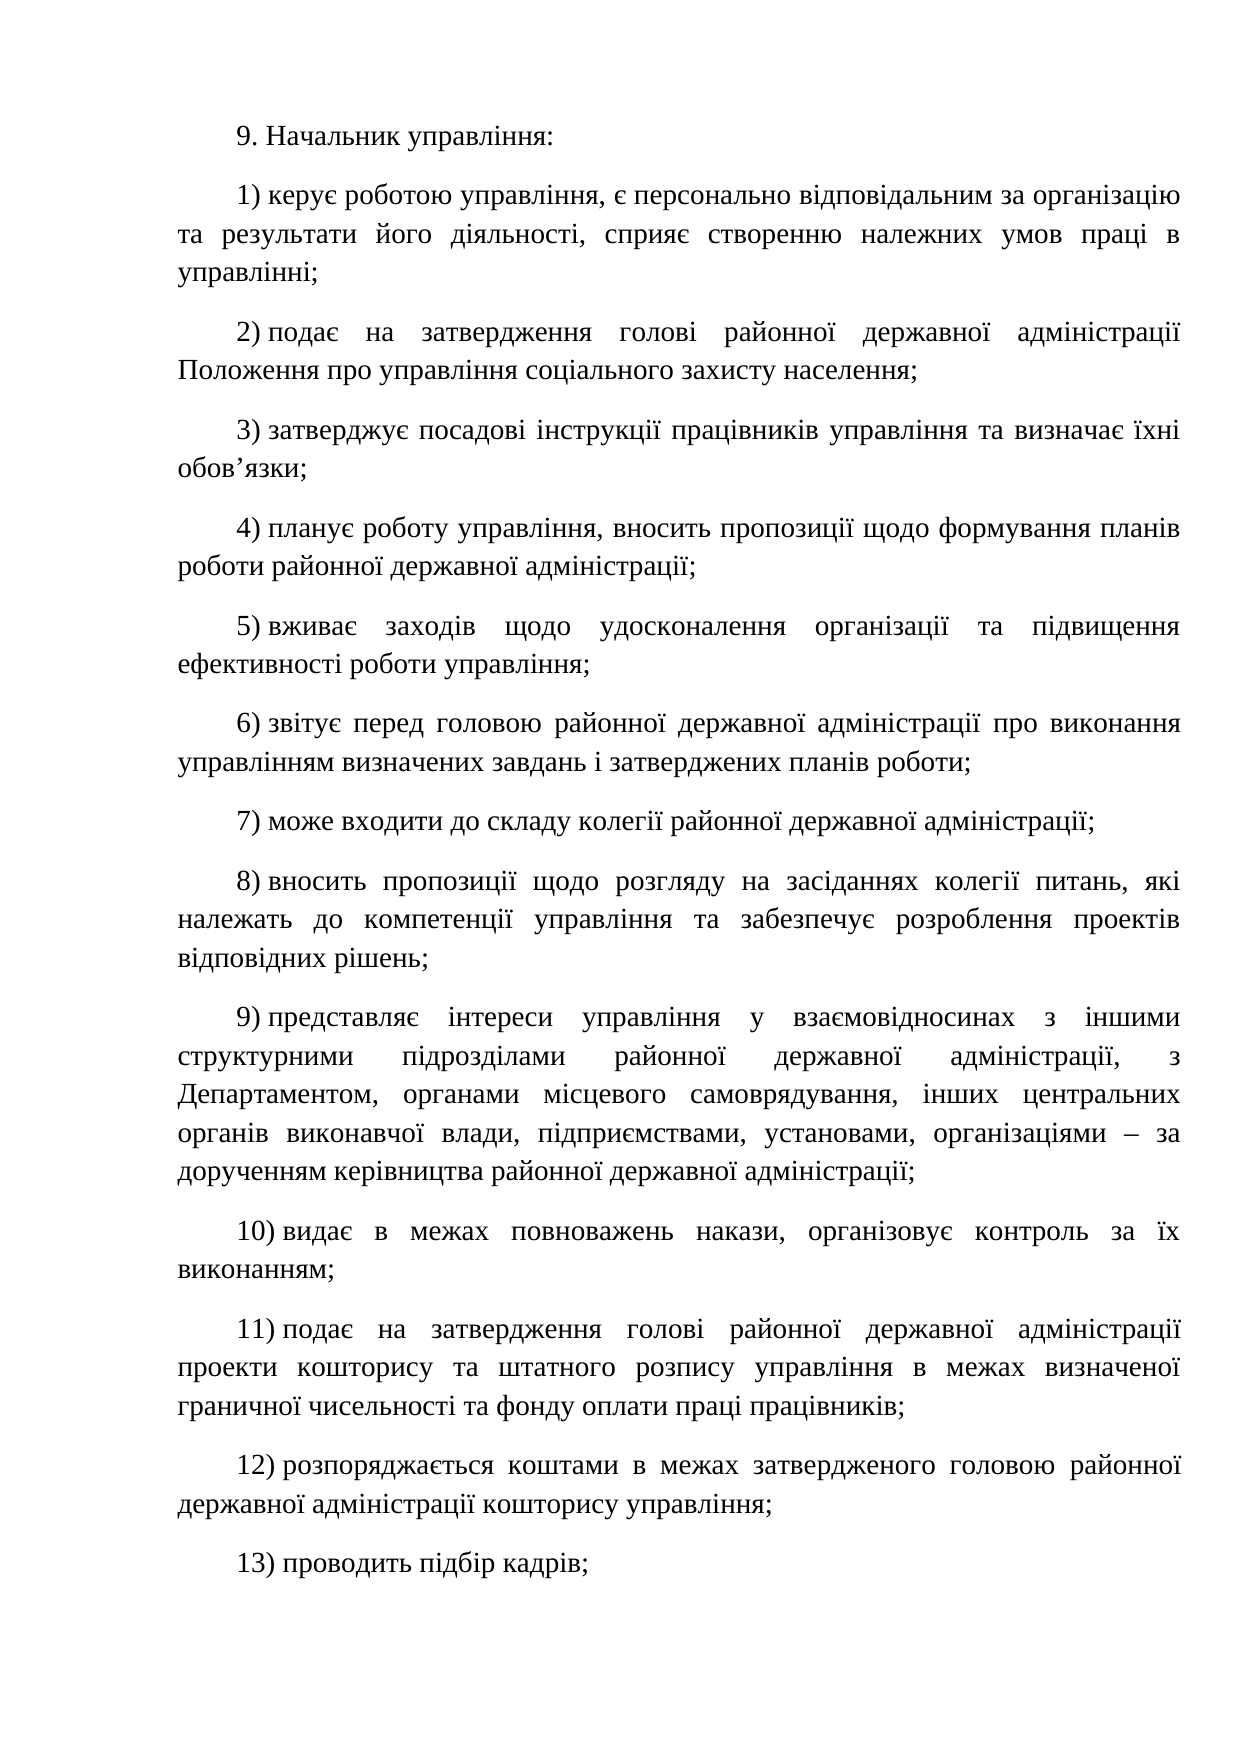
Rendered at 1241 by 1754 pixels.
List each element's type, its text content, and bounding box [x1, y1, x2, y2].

text 3) затверджує посадові інструкції працівників управління та визначає їхні обов’язки; [177, 412, 1181, 484]
text 7) може входити до складу колегії районної державної адміністрації; [177, 803, 1181, 837]
text 9) представляє інтереси управління у взаємовідносинах з іншими структурними підрозділами районної державної адміністрації, з Департаментом, органами місцевого самоврядування, інших центральних органів виконавчої влади, підприємствами, установами, організаціями – за дорученням керівництва районної державної адміністрації; [177, 999, 1181, 1187]
text 9. Начальник управління: [177, 118, 1181, 152]
text 10) видає в межах повноважень накази, організовує контроль за їх виконанням; [177, 1213, 1181, 1285]
text 8) вносить пропозиції щодо розгляду на засіданнях колегії питань, які належать до компетенції управління та забезпечує розроблення проектів відповідних рішень; [177, 863, 1181, 973]
text 12) розпоряджається коштами в межах затвердженого головою районної державної адміністрації кошторису управління; [177, 1447, 1181, 1519]
text 13) проводить підбір кадрів; [177, 1545, 1181, 1579]
text 5) вживає заходів щодо удосконалення організації та підвищення ефективності роботи управління; [177, 608, 1181, 680]
text 1) керує роботою управління, є персонально відповідальним за організацію та результати його діяльності, сприяє створенню належних умов праці в управлінні; [177, 177, 1181, 288]
text 6) звітує перед головою районної державної адміністрації про виконання управлінням визначених завдань і затверджених планів роботи; [177, 706, 1181, 778]
text 11) подає на затвердження голові районної державної адміністрації проекти кошторису та штатного розпису управління в межах визначеної граничної чисельності та фонду оплати праці працівників; [177, 1311, 1181, 1421]
text 4) планує роботу управління, вносить пропозиції щодо формування планів роботи районної державної адміністрації; [177, 510, 1181, 582]
text 2) подає на затвердження голові районної державної адміністрації Положення про управління соціального захисту населення; [177, 314, 1181, 386]
